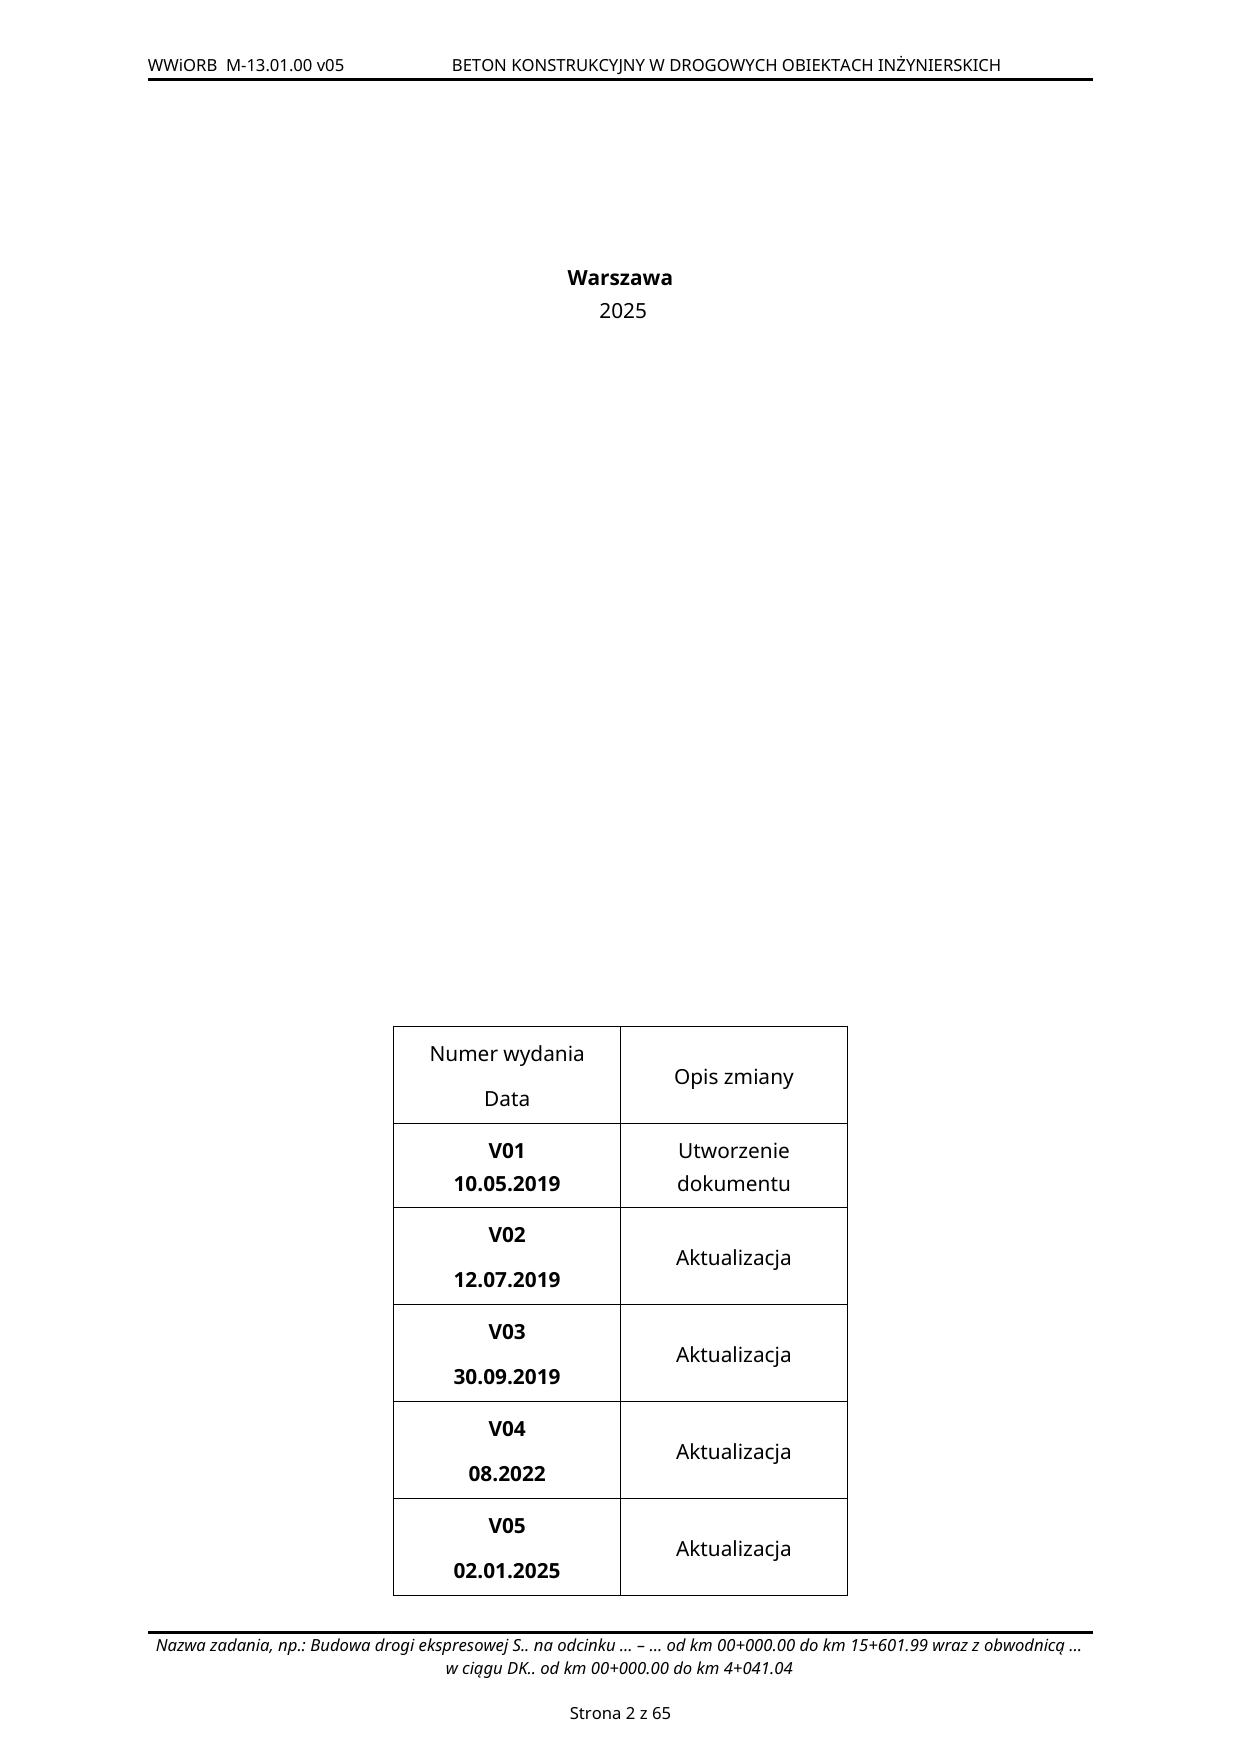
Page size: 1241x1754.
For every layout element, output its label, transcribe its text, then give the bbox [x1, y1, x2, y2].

table_cell Aktualizacja [621, 1305, 847, 1401]
text 2025 [148, 296, 1093, 324]
table_header Opis zmiany [621, 1027, 847, 1123]
table_cell V02 12.07.2019 [394, 1208, 620, 1304]
table_cell Utworzenie dokumentu [621, 1124, 847, 1207]
table_cell Aktualizacja [621, 1402, 847, 1498]
text Warszawa [148, 263, 1093, 292]
table_cell V04 08.2022 [394, 1402, 620, 1498]
table_cell V03 30.09.2019 [394, 1305, 620, 1401]
table_cell Aktualizacja [621, 1208, 847, 1304]
table_cell Aktualizacja [621, 1499, 847, 1594]
table_cell V05 02.01.2025 [394, 1499, 620, 1594]
table_cell V01 10.05.2019 [394, 1124, 620, 1207]
table_header Numer wydania Data [394, 1027, 620, 1123]
